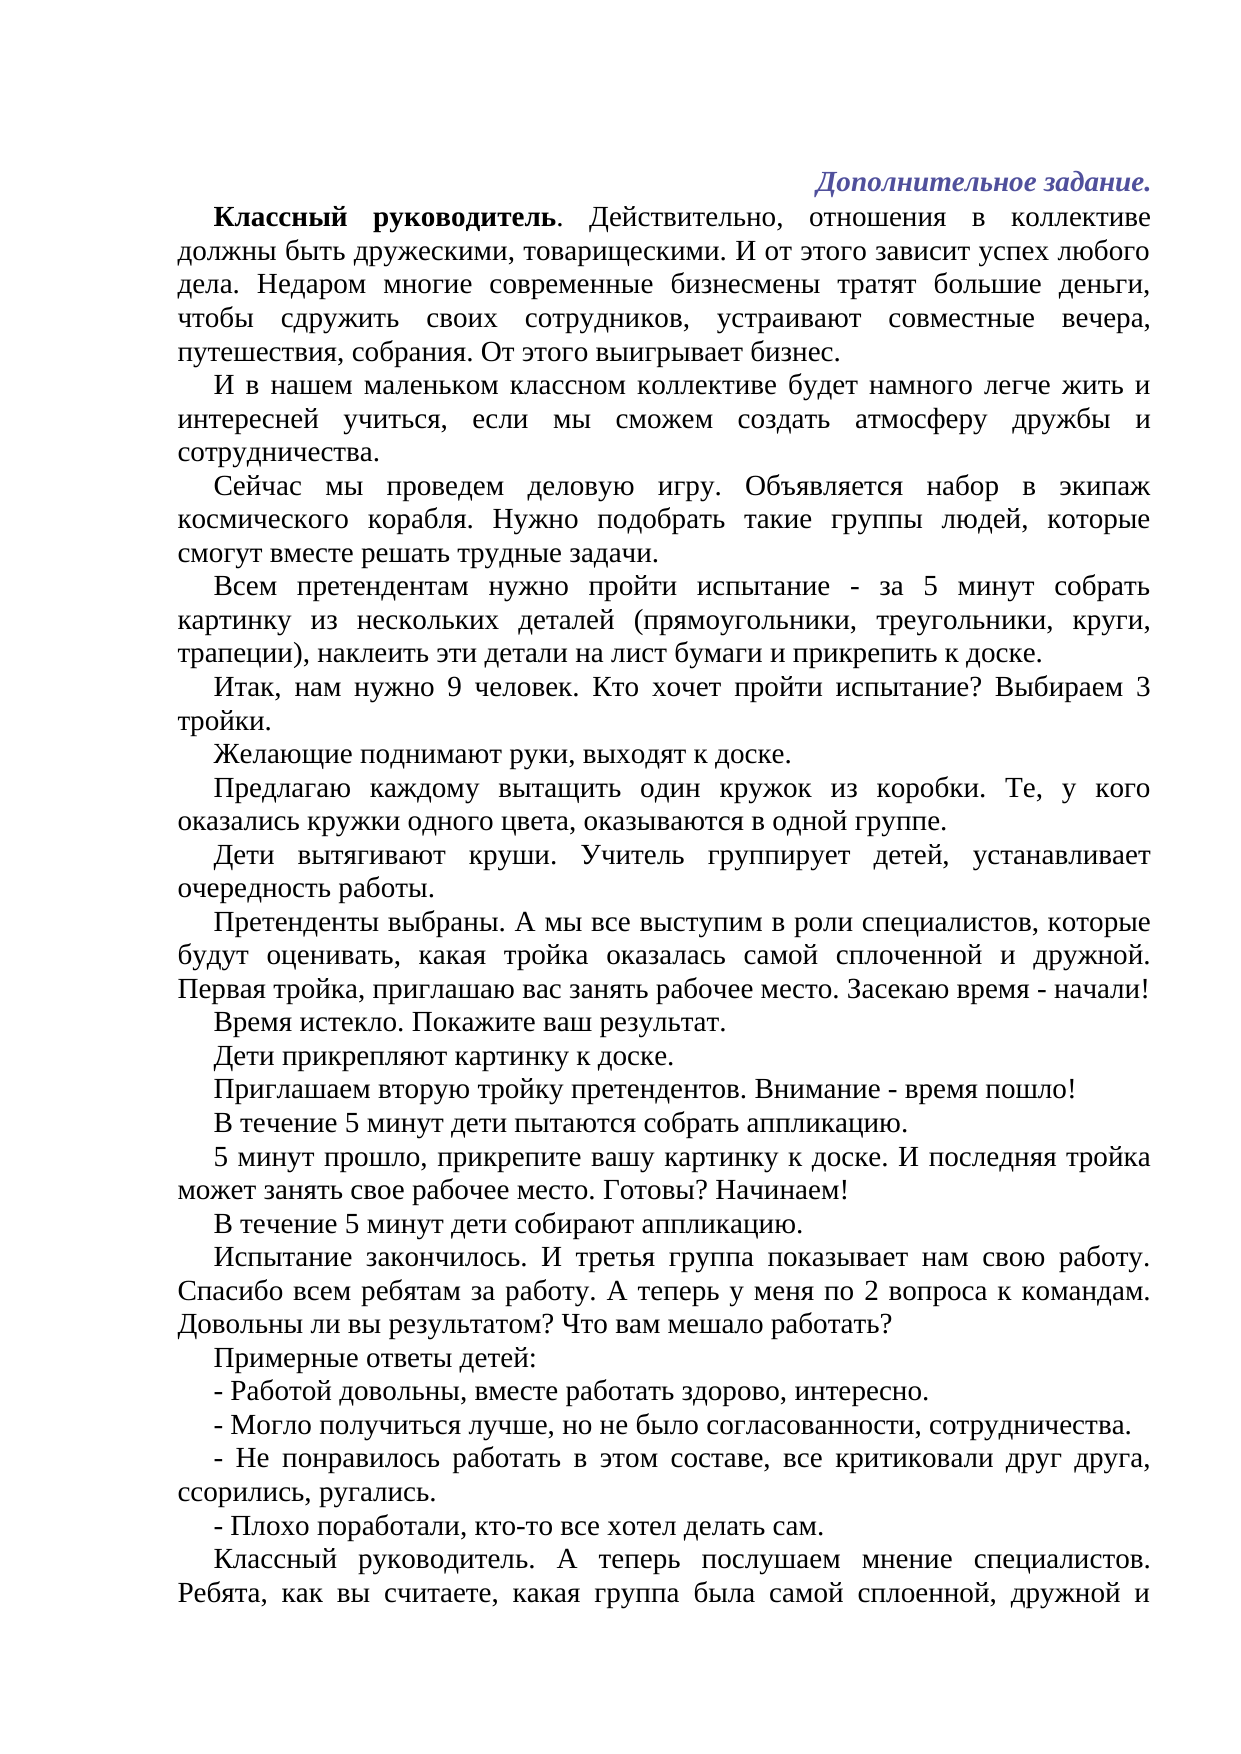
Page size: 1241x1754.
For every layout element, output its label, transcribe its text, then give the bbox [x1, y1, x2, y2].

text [177, 1541, 1152, 1608]
text Всем претендентам нужно пройти испытание - за 5 минут собрать картинку из нескольких деталей (прямоугольники, треугольники, круги, трапеции), наклеить эти детали на лист бумаги и прикрепить к доске. [177, 568, 1152, 669]
text - Плохо поработали, кто-то все хотел делать сам. [177, 1508, 1152, 1541]
text Желающие поднимают руки, выходят к доске. [177, 736, 1152, 770]
text 5 минут прошло, прикрепите вашу картинку к доске. И последняя тройка может занять свое рабочее место. Готовы? Начинаем! [177, 1139, 1152, 1206]
text Дети прикрепляют картинку к доске. [177, 1038, 1152, 1072]
text Классный руководитель. Действительно, отношения в коллективе должны быть дружескими, товарищескими. И от этого зависит успех любого дела. Недаром многие современные бизнесмены тратят большие деньги, чтобы сдружить своих сотрудников, устраивают совместные вечера, путешествия, собрания. От этого выигрывает бизнес. [177, 199, 1152, 367]
text Испытание закончилось. И третья группа показывает нам свою работу. Спасибо всем ребятам за работу. А теперь у меня по 2 вопроса к командам. Довольны ли вы результатом? Что вам мешало работать? [177, 1239, 1152, 1340]
text - Не понравилось работать в этом составе, все критиковали друг друга, ссорились, ругались. [177, 1441, 1152, 1508]
text - Могло получиться лучше, но не было согласованности, сотрудничества. [177, 1407, 1152, 1441]
text Приглашаем вторую тройку претендентов. Внимание - время пошло! [177, 1072, 1152, 1105]
text Сейчас мы проведем деловую игру. Объявляется набор в экипаж космического корабля. Нужно подобрать такие группы людей, которые смогут вместе решать трудные задачи. [177, 468, 1152, 568]
subtitle Дополнительное задание. [177, 164, 1152, 197]
text И в нашем маленьком классном коллективе будет намного легче жить и интересней учиться, если мы сможем создать атмосферу дружбы и сотрудничества. [177, 367, 1152, 468]
text Время истекло. Покажите ваш результат. [177, 1004, 1152, 1038]
text Предлагаю каждому вытащить один кружок из коробки. Те, у кого оказались кружки одного цвета, оказываются в одной группе. [177, 770, 1152, 837]
text Итак, нам нужно 9 человек. Кто хочет пройти испытание? Выбираем 3 тройки. [177, 669, 1152, 736]
text В течение 5 минут дети пытаются собрать аппликацию. [177, 1105, 1152, 1139]
text Дети вытягивают круши. Учитель группирует детей, устанавливает очередность работы. [177, 837, 1152, 904]
text В течение 5 минут дети собирают аппликацию. [177, 1206, 1152, 1239]
text Примерные ответы детей: [177, 1340, 1152, 1373]
text Претенденты выбраны. А мы все выступим в роли специалистов, которые будут оценивать, какая тройка оказалась самой сплоченной и дружной. Первая тройка, приглашаю вас занять рабочее место. Засекаю время - начали! [177, 904, 1152, 1004]
text - Работой довольны, вместе работать здорово, интересно. [177, 1373, 1152, 1407]
